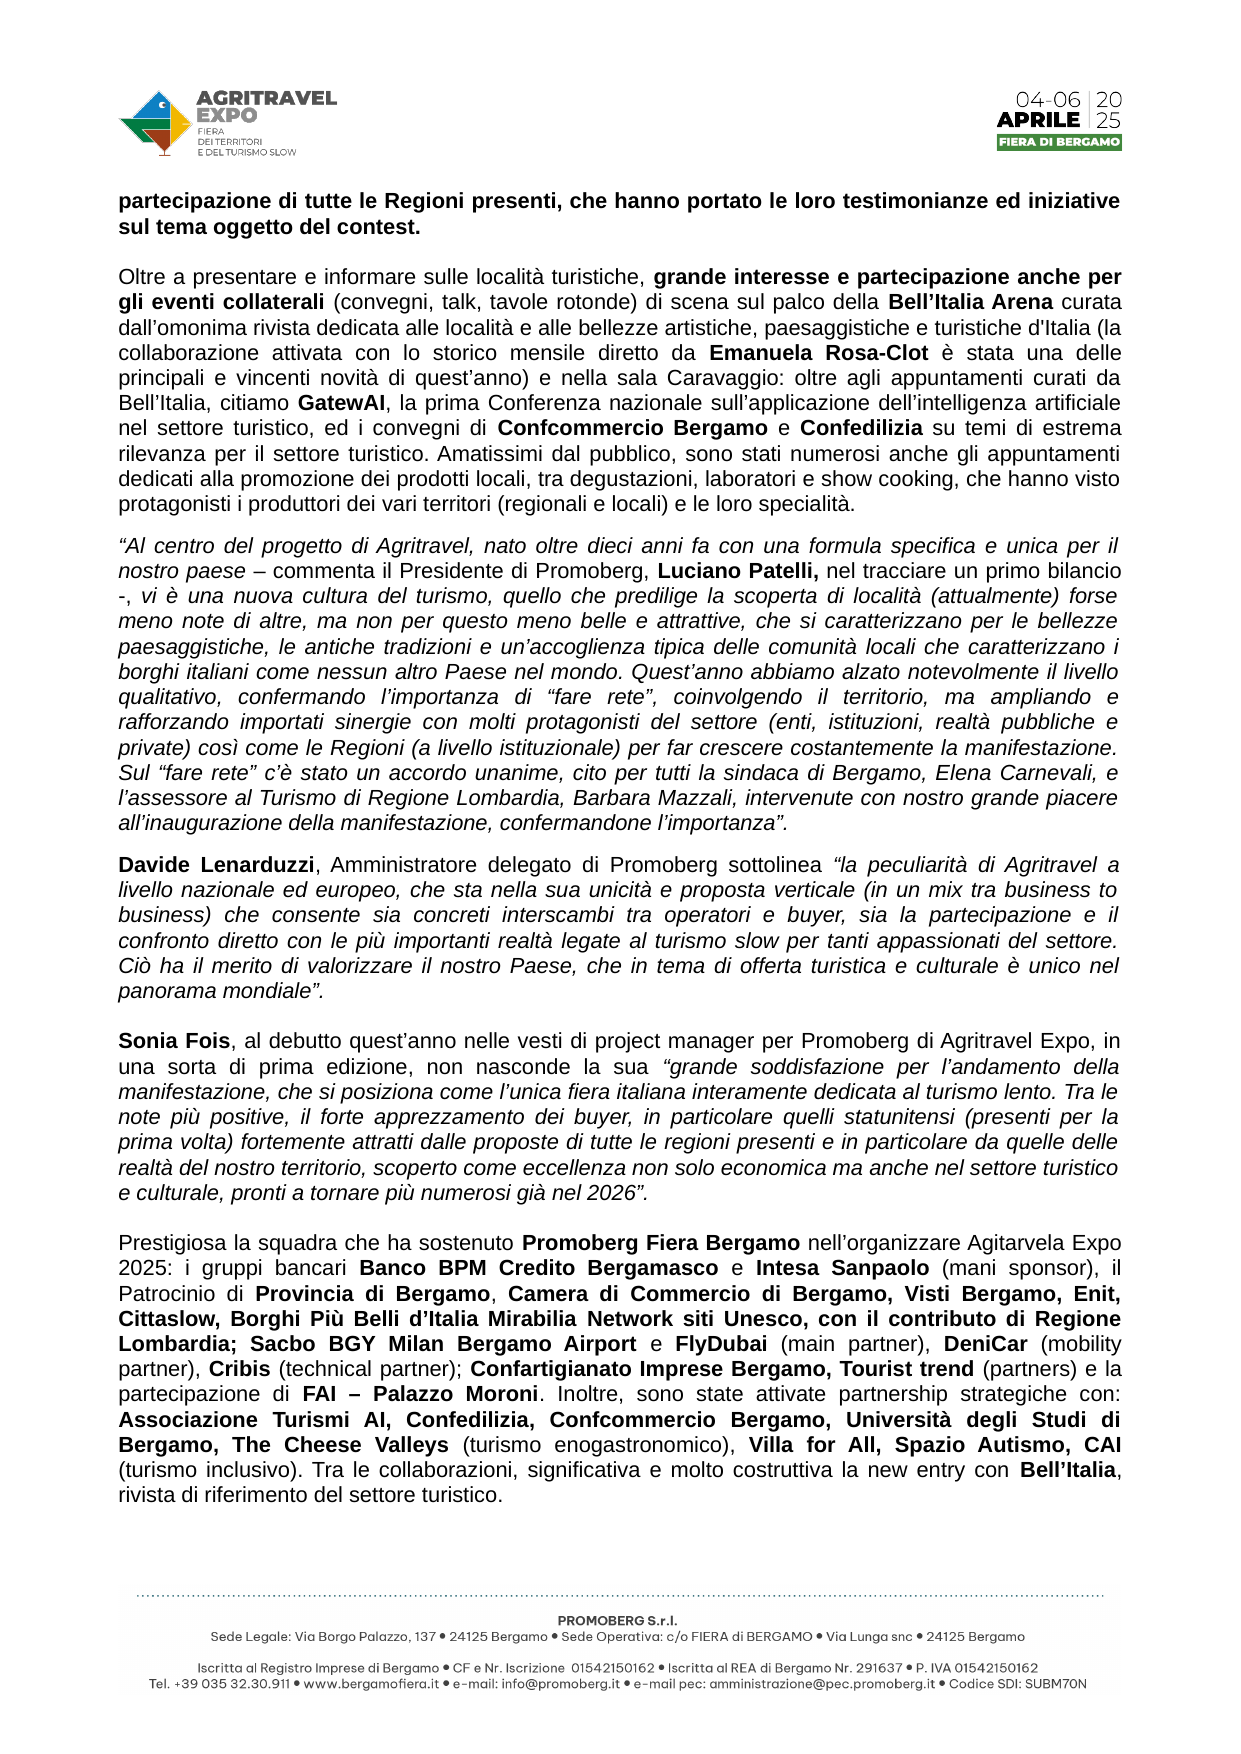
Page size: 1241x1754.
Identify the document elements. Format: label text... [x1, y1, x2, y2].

text Prestigiosa la squadra che ha sostenuto Promoberg Fiera Bergamo nell’organizzare Agitarvela Expo 2025: i gruppi bancari Banco BPM Credito Bergamasco e Intesa Sanpaolo (mani sponsor), il Patrocinio di Provincia di Bergamo, Camera di Commercio di Bergamo, Visti Bergamo, Enit, Cittaslow, Borghi Più Belli d’Italia Mirabilia Network siti Unesco, con il contributo di Regione Lombardia; Sacbo BGY Milan Bergamo Airport e FlyDubai (main partner), DeniCar (mobility partner), Cribis (technical partner); Confartigianato Imprese Bergamo, Tourist trend (partners) e la partecipazione di FAI – Palazzo Moroni. Inoltre, sono state attivate partnership strategiche con: Associazione Turismi AI, Confedilizia, Confcommercio Bergamo, Università degli Studi di Bergamo, The Cheese Valleys (turismo enogastronomico), Villa for All, Spazio Autismo, CAI (turismo inclusivo). Tra le collaborazioni, significativa e molto costruttiva la new entry con Bell’Italia, rivista di riferimento del settore turistico. [118, 1230, 1122, 1507]
picture [996, 88, 1123, 151]
text Davide Lenarduzzi, Amministratore delegato di Promoberg sottolinea “la peculiarità di Agritravel a livello nazionale ed europeo, che sta nella sua unicità e proposta verticale (in un mix tra business to business) che consente sia concreti interscambi tra operatori e buyer, sia la partecipazione e il confronto diretto con le più importanti realtà legate al turismo slow per tanti appassionati del settore. Ciò ha il merito di valorizzare il nostro Paese, che in tema di offerta turistica e culturale è unico nel panorama mondiale”. [118, 852, 1122, 1003]
text Oltre a presentare e informare sulle località turistiche, grande interesse e partecipazione anche per gli eventi collaterali (convegni, talk, tavole rotonde) di scena sul palco della Bell’Italia Arena curata dall’omonima rivista dedicata alle località e alle bellezze artistiche, paesaggistiche e turistiche d'Italia (la collaborazione attivata con lo storico mensile diretto da Emanuela Rosa-Clot è stata una delle principali e vincenti novità di quest’anno) e nella sala Caravaggio: oltre agli appuntamenti curati da Bell’Italia, citiamo GatewAI, la prima Conferenza nazionale sull’applicazione dell’intelligenza artificiale nel settore turistico, ed i convegni di Confcommercio Bergamo e Confedilizia su temi di estrema rilevanza per il settore turistico. Amatissimi dal pubblico, sono stati numerosi anche gli appuntamenti dedicati alla promozione dei prodotti locali, tra degustazioni, laboratori e show cooking, che hanno visto protagonisti i produttori dei vari territori (regionali e locali) e le loro specialità. [118, 264, 1122, 516]
text Sonia Fois, al debutto quest’anno nelle vesti di project manager per Promoberg di Agritravel Expo, in una sorta di prima edizione, non nasconde la sua “grande soddisfazione per l’andamento della manifestazione, che si posiziona come l’unica fiera italiana interamente dedicata al turismo lento. Tra le note più positive, il forte apprezzamento dei buyer, in particolare quelli statunitensi (presenti per la prima volta) fortemente attratti dalle proposte di tutte le regioni presenti e in particolare da quelle delle realtà del nostro territorio, scoperto come eccellenza non solo economica ma anche nel settore turistico e culturale, pronti a tornare più numerosi già nel 2026”. [118, 1028, 1122, 1205]
text “Al centro del progetto di Agritravel, nato oltre dieci anni fa con una formula specifica e unica per il nostro paese – commenta il Presidente di Promoberg, Luciano Patelli, nel tracciare un primo bilancio -, vi è una nuova cultura del turismo, quello che predilige la scoperta di località (attualmente) forse meno note di altre, ma non per questo meno belle e attrattive, che si caratterizzano per le bellezze paesaggistiche, le antiche tradizioni e un’accoglienza tipica delle comunità locali che caratterizzano i borghi italiani come nessun altro Paese nel mondo. Quest’anno abbiamo alzato notevolmente il livello qualitativo, confermando l’importanza di “fare rete”, coinvolgendo il territorio, ma ampliando e rafforzando importati sinergie con molti protagonisti del settore (enti, istituzioni, realtà pubbliche e private) così come le Regioni (a livello istituzionale) per far crescere costantemente la manifestazione. Sul “fare rete” c’è stato un accordo unanime, cito per tutti la sindaca di Bergamo, Elena Carnevali, e l’assessore al Turismo di Regione Lombardia, Barbara Mazzali, intervenute con nostro grande piacere all’inaugurazione della manifestazione, confermandone l’importanza”. [118, 533, 1122, 835]
picture [118, 1584, 1122, 1695]
picture [118, 78, 343, 159]
